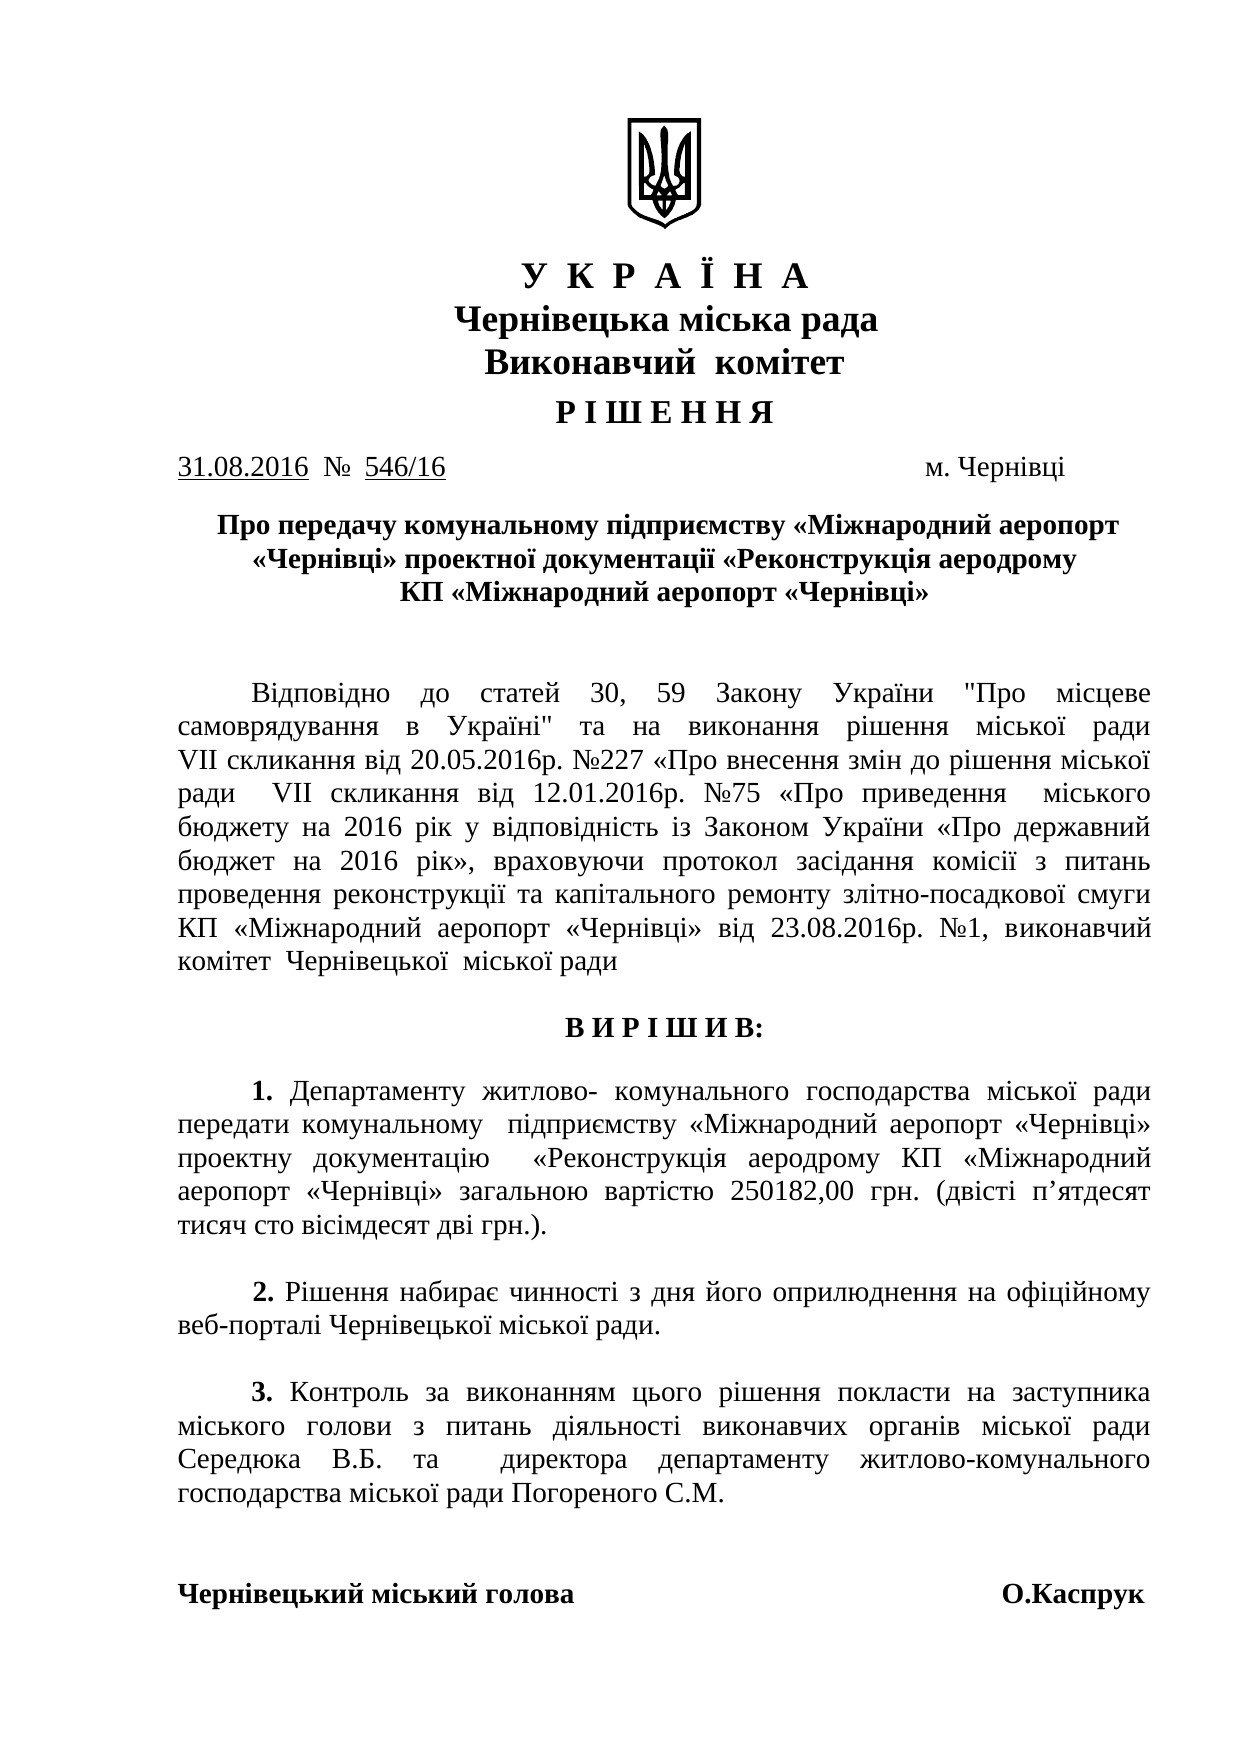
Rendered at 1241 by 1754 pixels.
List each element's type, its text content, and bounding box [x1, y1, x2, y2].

subtitle Чернівецька міська рада [168, 296, 1164, 339]
subtitle У К Р А Ї Н А [177, 253, 1152, 296]
text 1. Департаменту житлово- комунального господарства міської ради передати комунальному підприємству «Міжнародний аеропорт «Чернівці» проектну документацію «Реконструкція аеродрому КП «Міжнародний аеропорт «Чернівці» загальною вартістю 250182,00 грн. (двісті пʼятдесят тисяч сто вісімдесят дві грн.). [177, 1073, 1152, 1240]
text Чернівецький міський голова О.Каспрук [177, 1576, 1152, 1609]
text Відповідно до статей 30, 59 Закону України "Про місцеве самоврядування в Україні" та на виконання рішення міської ради VІІ скликання від 20.05.2016р. №227 «Про внесення змін до рішення міської ради VІІ скликання від 12.01.2016р. №75 «Про приведення міського бюджету на 2016 рік у відповідність із Законом України «Про державний бюджет на 2016 рік», враховуючи протокол засідання комісії з питань проведення реконструкції та капітального ремонту злітно-посадкової смуги КП «Міжнародний аеропорт «Чернівці» від 23.08.2016р. №1, виконавчий комітет Чернівецької міської ради [177, 675, 1152, 977]
text В И Р І Ш И В: [177, 1010, 1152, 1044]
text 31.08.2016 № 546/16 м. Чернівці [177, 449, 1152, 483]
text КП «Міжнародний аеропорт «Чернівці» [177, 574, 1152, 608]
subtitle Виконавчий комітет [177, 339, 1152, 382]
text Про передачу комунальному підприємству «Міжнародний аеропорт «Чернівці» проектної документації «Реконструкція аеродрому [177, 507, 1152, 574]
text 2. Рішення набирає чинності з дня його оприлюднення на офіційному веб-порталі Чернівецької міської ради. [177, 1274, 1152, 1341]
subtitle Р І Ш Е Н Н Я [177, 392, 1152, 430]
text 3. Контроль за виконанням цього рішення покласти на заступника міського голови з питань діяльності виконавчих органів міської ради Середюка В.Б. та директора департаменту житлово-комунального господарства міської ради Погореного С.М. [177, 1374, 1151, 1509]
